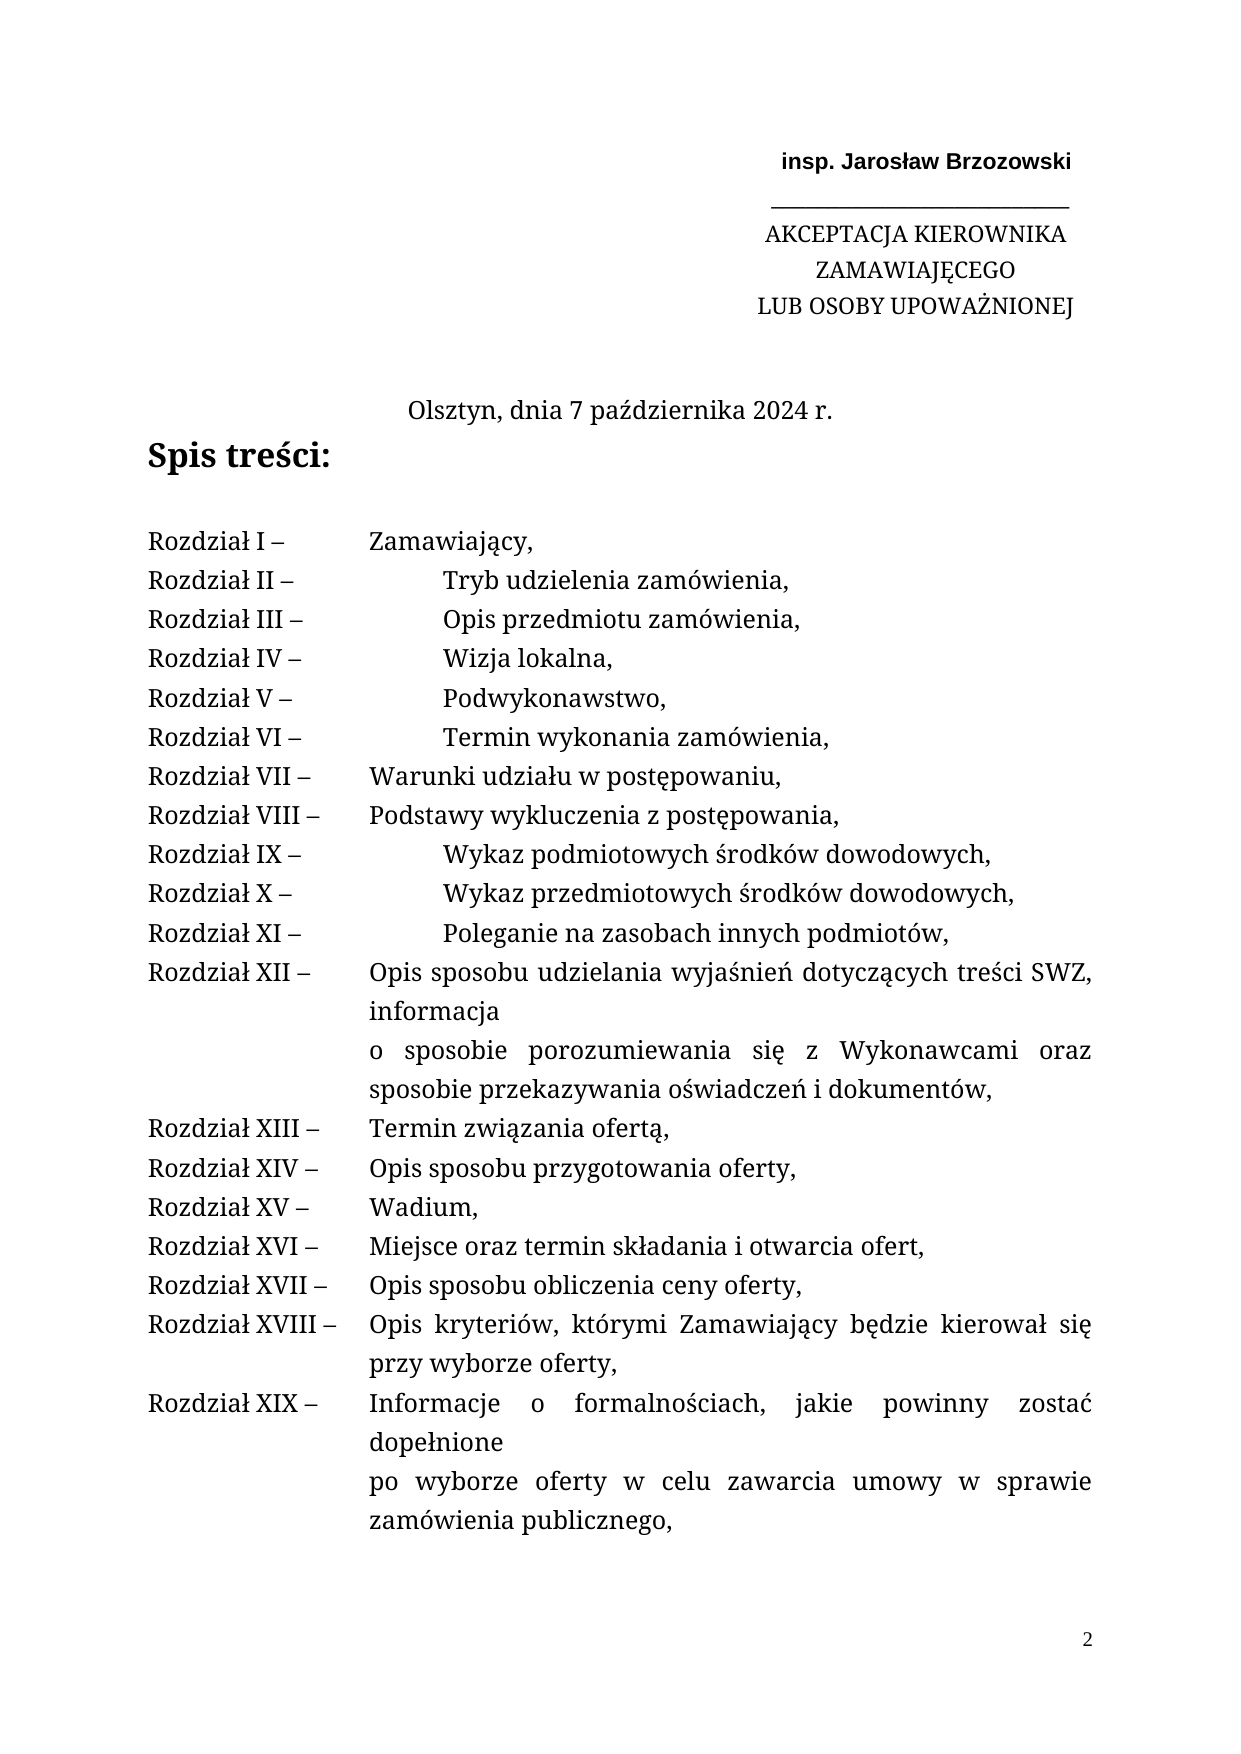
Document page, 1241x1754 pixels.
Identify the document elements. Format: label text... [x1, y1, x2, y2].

text Rozdział I – Zamawiający, [148, 523, 1093, 558]
text Rozdział X – Wykaz przedmiotowych środków dowodowych, [148, 876, 1093, 910]
text Rozdział XVI – Miejsce oraz termin składania i otwarcia ofert, [148, 1228, 1093, 1263]
text Rozdział XVII – Opis sposobu obliczenia ceny oferty, [148, 1268, 1093, 1302]
text Rozdział XV – Wadium, [148, 1189, 1093, 1223]
text Rozdział V – Podwykonawstwo, [148, 680, 1093, 714]
text LUB OSOBY UPOWAŻNIONEJ [738, 290, 1093, 321]
text Rozdział XIV – Opis sposobu przygotowania oferty, [148, 1150, 1093, 1184]
text Rozdział XII – Opis sposobu udzielania wyjaśnień dotyczących treści SWZ, informacja o sposobie porozumiewania się z Wykonawcami oraz sposobie przekazywania oświadczeń i dokumentów, [148, 954, 1093, 1106]
text Rozdział II – Tryb udzielenia zamówienia, [148, 563, 1093, 597]
text Rozdział IX – Wykaz podmiotowych środków dowodowych, [148, 837, 1093, 871]
text Rozdział VII – Warunki udziału w postępowaniu, [148, 758, 1093, 793]
text Spis treści: [148, 432, 1093, 478]
text Rozdział IV – Wizja lokalna, [148, 641, 1093, 675]
text AKCEPTACJA KIEROWNIKA ZAMAWIAJĘCEGO [738, 218, 1093, 285]
text insp. Jarosław Brzozowski __________________________ [748, 148, 1093, 213]
text Rozdział XIII – Termin związania ofertą, [148, 1111, 1093, 1145]
text Rozdział XVIII – Opis kryteriów, którymi Zamawiający będzie kierował się przy wyborze oferty, [148, 1307, 1093, 1380]
text Olsztyn, dnia 7 października 2024 r. [148, 393, 1093, 427]
text Rozdział VI – Termin wykonania zamówienia, [148, 719, 1093, 753]
text Rozdział VIII – Podstawy wykluczenia z postępowania, [148, 798, 1093, 832]
text Rozdział XIX – Informacje o formalnościach, jakie powinny zostać dopełnione po wyborze oferty w celu zawarcia umowy w sprawie zamówienia publicznego, [148, 1385, 1093, 1537]
text Rozdział III – Opis przedmiotu zamówienia, [148, 602, 1093, 636]
text Rozdział XI – Poleganie na zasobach innych podmiotów, [148, 915, 1093, 949]
